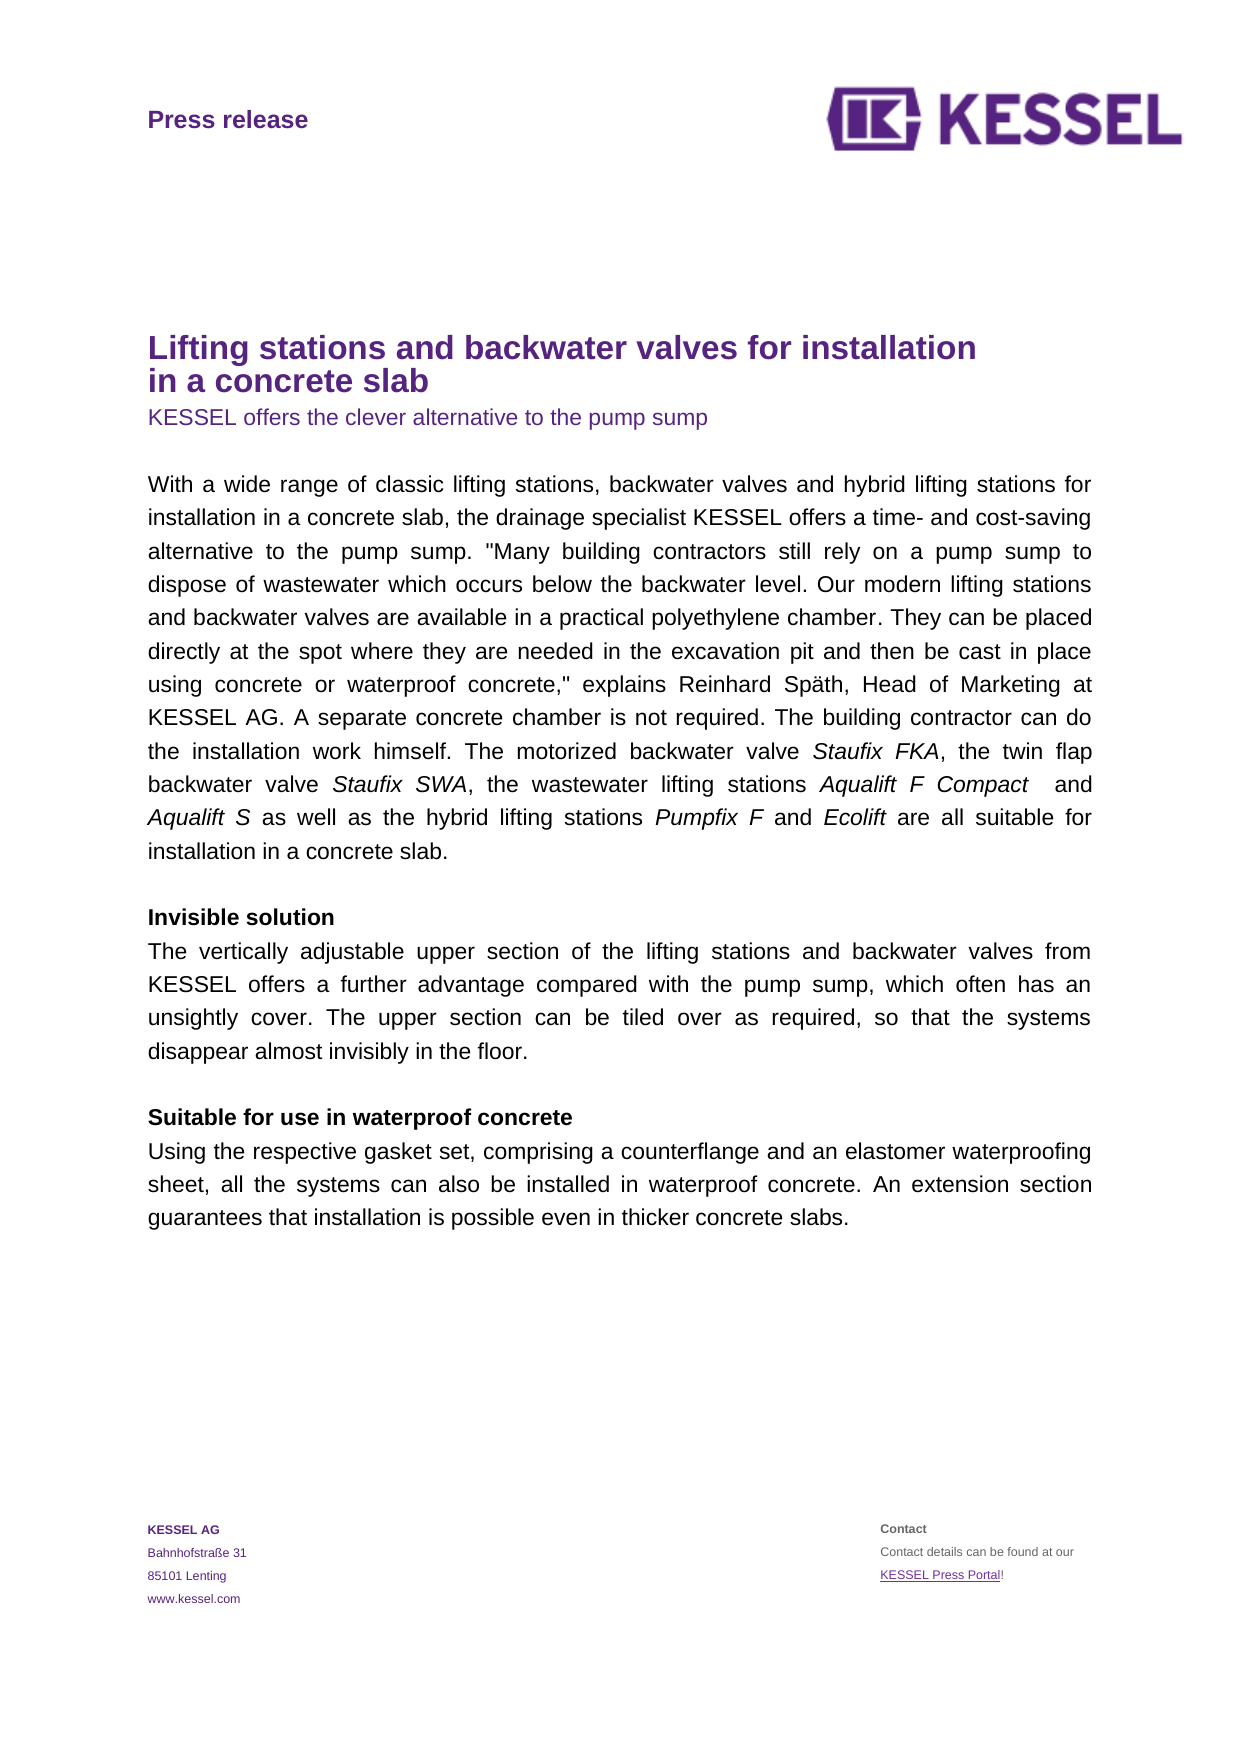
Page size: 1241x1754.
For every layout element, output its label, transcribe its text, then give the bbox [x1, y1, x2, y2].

text Suitable for use in waterproof concrete [148, 1099, 1092, 1132]
text Using the respective gasket set, comprising a counterflange and an elastomer waterproofing sheet, all the systems can also be installed in waterproof concrete. An extension section guarantees that installation is possible even in thicker concrete slabs. [148, 1132, 1092, 1232]
subtitle Lifting stations and backwater valves for installation in a concrete slab KESSEL offers the clever alternative to the pump sump [148, 332, 1092, 432]
text Invisible solution [148, 899, 1092, 932]
text The vertically adjustable upper section of the lifting stations and backwater valves from KESSEL offers a further advantage compared with the pump sump, which often has an unsightly cover. The upper section can be tiled over as required, so that the systems disappear almost invisibly in the floor. [148, 932, 1092, 1066]
text With a wide range of classic lifting stations, backwater valves and hybrid lifting stations for installation in a concrete slab, the drainage specialist KESSEL offers a time- and cost-saving alternative to the pump sump. "Many building contractors still rely on a pump sump to dispose of wastewater which occurs below the backwater level. Our modern lifting stations and backwater valves are available in a practical polyethylene chamber. They can be placed directly at the spot where they are needed in the excavation pit and then be cast in place using concrete or waterproof concrete," explains Reinhard Späth, Head of Marketing at KESSEL AG. A separate concrete chamber is not required. The building contractor can do the installation work himself. The motorized backwater valve Staufix FKA, the twin flap backwater valve Staufix SWA, the wastewater lifting stations Aqualift F Compact and Aqualift S as well as the hybrid lifting stations Pumpfix F and Ecolift are all suitable for installation in a concrete slab. [148, 466, 1092, 866]
